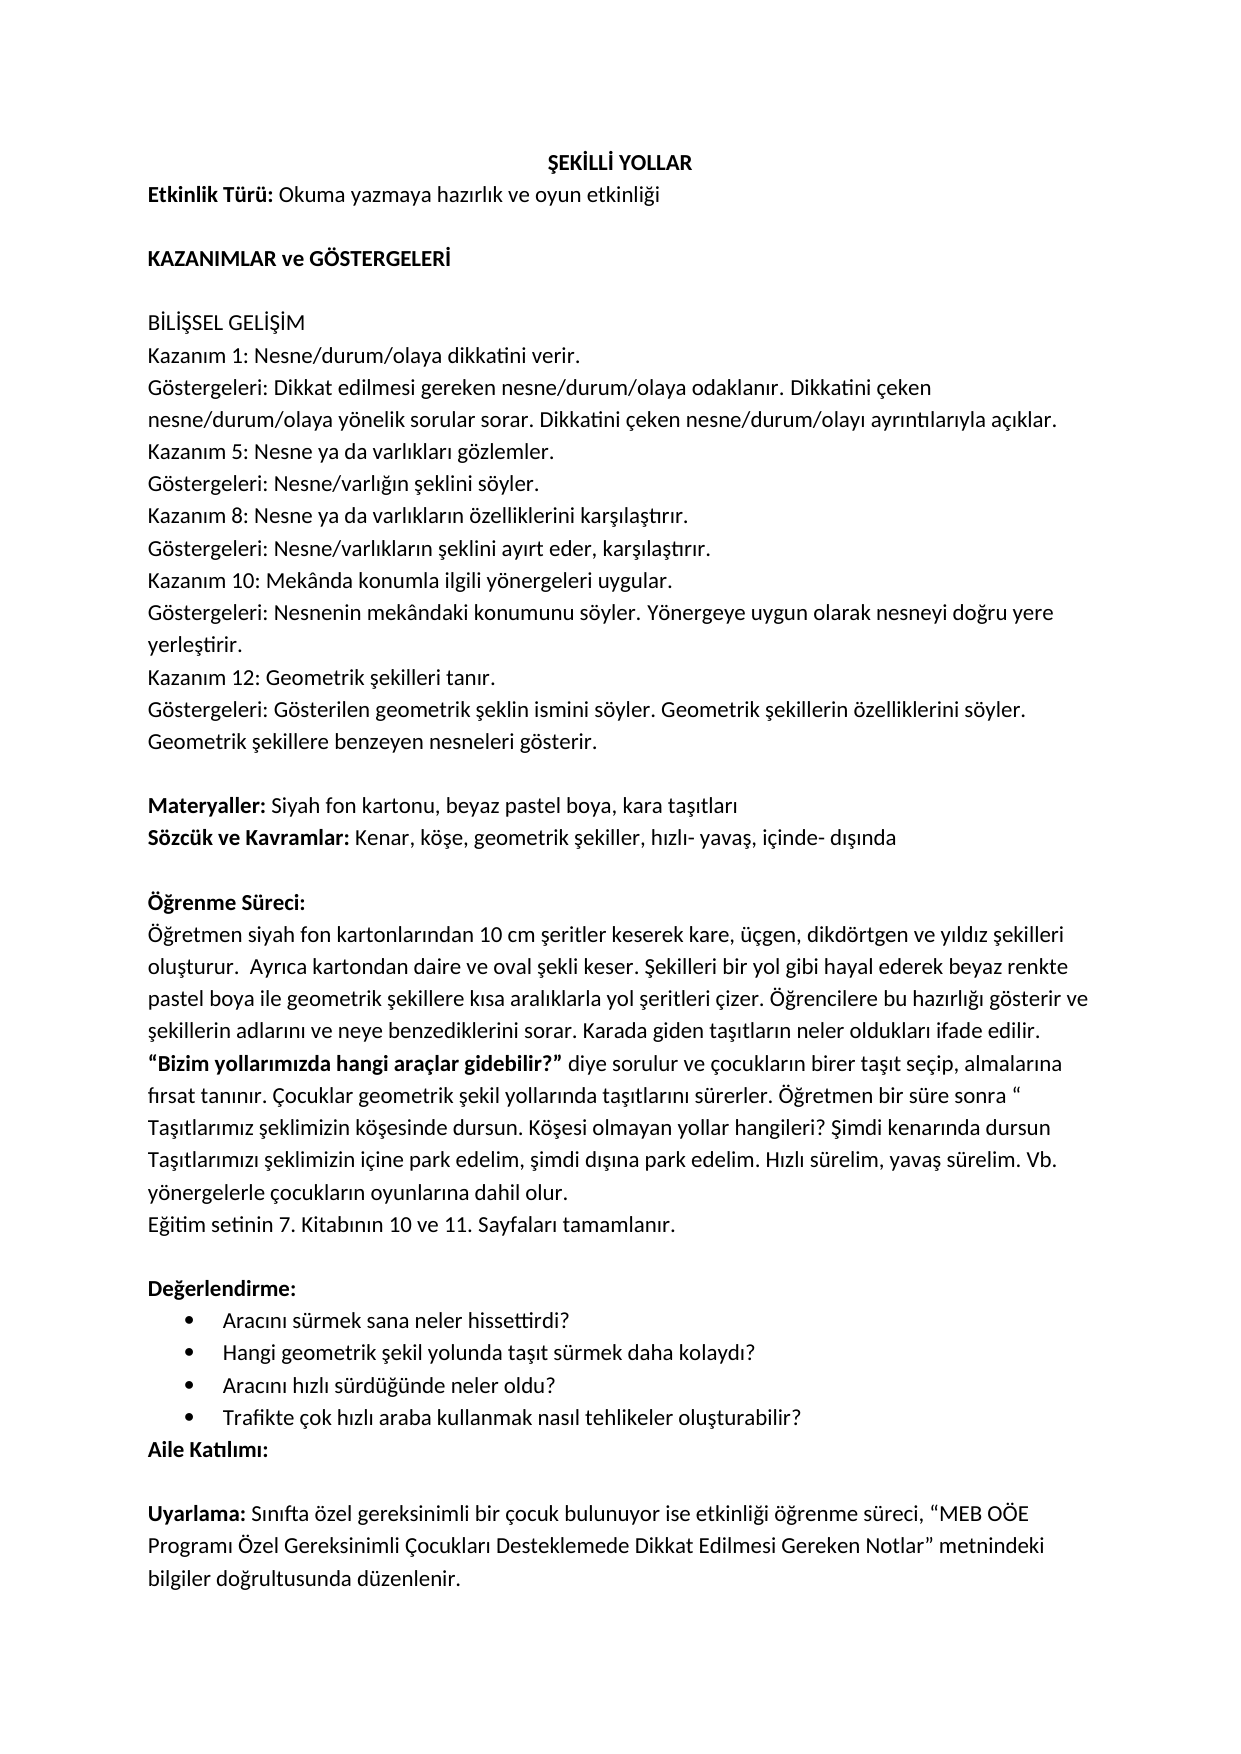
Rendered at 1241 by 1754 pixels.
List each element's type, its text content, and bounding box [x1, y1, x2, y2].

text Etkinlik Türü: Okuma yazmaya hazırlık ve oyun etkinliği [148, 180, 1093, 208]
text Kazanım 5: Nesne ya da varlıkları gözlemler. Göstergeleri: Nesne/varlığın şeklini söyler. [148, 437, 1093, 497]
text Uyarlama: Sınıfta özel gereksinimli bir çocuk bulunuyor ise etkinliği öğrenme süreci, “MEB OÖE Programı Özel Gereksinimli Çocukları Desteklemede Dikkat Edilmesi Gereken Notlar” metnindeki bilgiler doğrultusunda düzenlenir. [148, 1499, 1093, 1592]
text Materyaller: Siyah fon kartonu, beyaz pastel boya, kara taşıtları [148, 791, 1093, 819]
text Eğitim setinin 7. Kitabının 10 ve 11. Sayfaları tamamlanır. [148, 1210, 1093, 1238]
text Kazanım 8: Nesne ya da varlıkların özelliklerini karşılaştırır. Göstergeleri: Nesne/varlıkların şeklini ayırt eder, karşılaştırır. [148, 502, 1093, 562]
text Kazanım 12: Geometrik şekilleri tanır. Göstergeleri: Gösterilen geometrik şeklin ismini söyler. Geometrik şekillerin özelliklerini söyler. Geometrik şekillere benzeyen nesneleri gösterir. [148, 663, 1093, 755]
text Öğrenme Süreci: [148, 888, 1093, 916]
text Öğretmen siyah fon kartonlarından 10 cm şeritler keserek kare, üçgen, dikdörtgen ve yıldız şekilleri oluşturur. Ayrıca kartondan daire ve oval şekli keser. Şekilleri bir yol gibi hayal ederek beyaz renkte pastel boya ile geometrik şekillere kısa aralıklarla yol şeritleri çizer. Öğrencilere bu hazırlığı gösterir ve şekillerin adlarını ve neye benzediklerini sorar. Karada giden taşıtların neler oldukları ifade edilir. “Bizim yollarımızda hangi araçlar gidebilir?” diye sorulur ve çocukların birer taşıt seçip, almalarına fırsat tanınır. Çocuklar geometrik şekil yollarında taşıtlarını sürerler. Öğretmen bir süre sonra “ Taşıtlarımız şeklimizin köşesinde dursun. Köşesi olmayan yollar hangileri? Şimdi kenarında dursun Taşıtlarımızı şeklimizin içine park edelim, şimdi dışına park edelim. Hızlı sürelim, yavaş sürelim. Vb. yönergelerle çocukların oyunlarına dahil olur. [148, 920, 1093, 1206]
text KAZANIMLAR ve GÖSTERGELERİ [148, 244, 1093, 272]
text Kazanım 10: Mekânda konumla ilgili yönergeleri uygular. Göstergeleri: Nesnenin mekândaki konumunu söyler. Yönergeye uygun olarak nesneyi doğru yere yerleştirir. [148, 566, 1093, 658]
list Aracını hızlı sürdüğünde neler oldu? [185, 1371, 1093, 1399]
list Aracını sürmek sana neler hissettirdi? [185, 1306, 1093, 1334]
text Sözcük ve Kavramlar: Kenar, köşe, geometrik şekiller, hızlı- yavaş, içinde- dışında [148, 823, 1093, 852]
text Aile Katılımı: [148, 1435, 1093, 1463]
text Değerlendirme: [148, 1274, 1093, 1302]
text ŞEKİLLİ YOLLAR [148, 148, 1093, 176]
text BİLİŞSEL GELİŞİM Kazanım 1: Nesne/durum/olaya dikkatini verir. Göstergeleri: Dikkat edilmesi gereken nesne/durum/olaya odaklanır. Dikkatini çeken nesne/durum/olaya yönelik sorular sorar. Dikkatini çeken nesne/durum/olayı ayrıntılarıyla açıklar. [148, 308, 1093, 433]
list Hangi geometrik şekil yolunda taşıt sürmek daha kolaydı? [185, 1338, 1093, 1367]
list Trafikte çok hızlı araba kullanmak nasıl tehlikeler oluşturabilir? [185, 1403, 1093, 1431]
